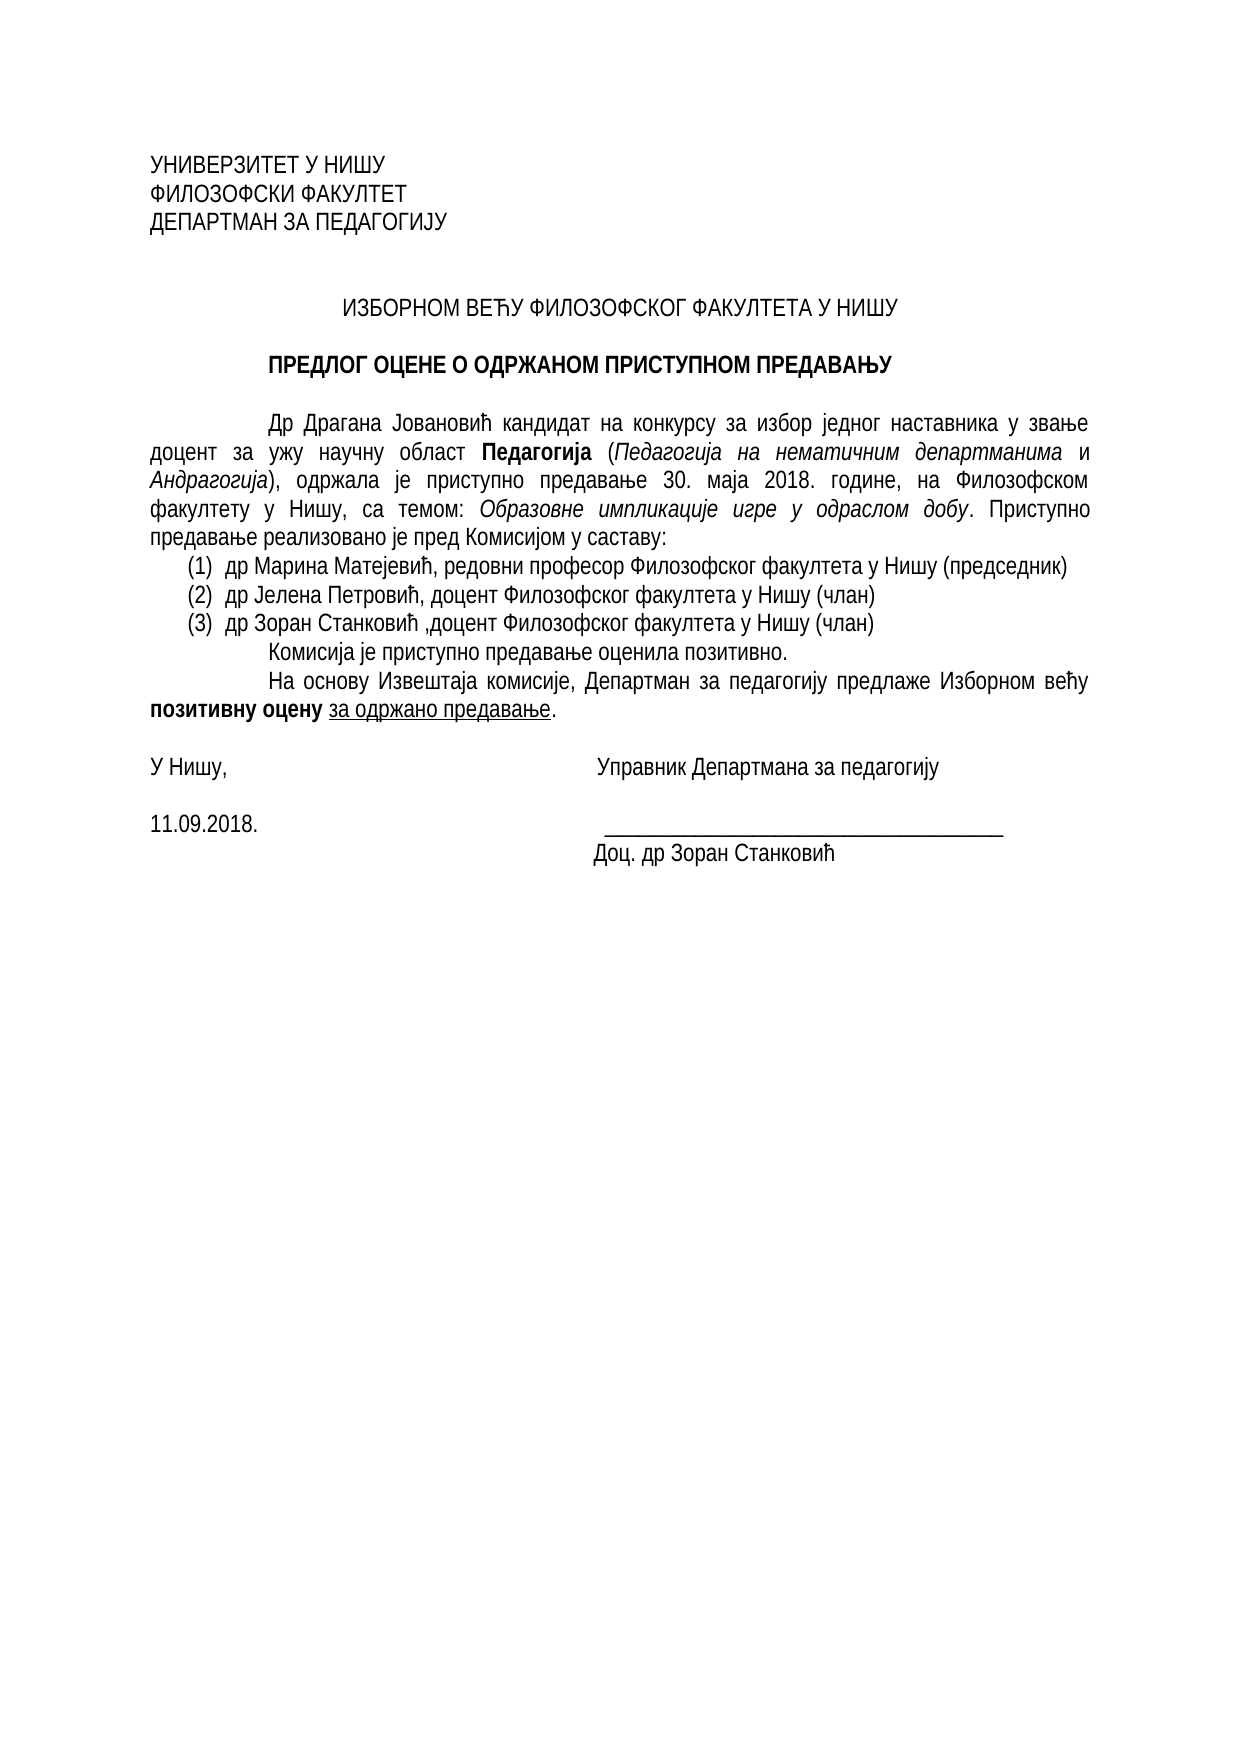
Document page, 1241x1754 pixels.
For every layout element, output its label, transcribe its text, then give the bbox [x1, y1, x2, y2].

text Доц. др Зоран Станковић [150, 837, 1090, 866]
text На основу Извештаја комисије, Департман за педагогију предлаже Изборном већу позитивну оцену за одржано предавање. [150, 666, 1090, 723]
text 11.09.2018. ___________________________________ [150, 809, 1090, 837]
text Комисија је приступно предавање оценила позитивно. [150, 637, 1090, 666]
list др Зоран Станковић ,доцент Филозофског факултета у Нишу (члан) [187, 608, 1090, 637]
text ФИЛОЗОФСКИ ФАКУЛТЕТ [150, 179, 1090, 207]
list др Јелена Петровић, доцент Филозофског факултета у Нишу (члан) [187, 580, 1090, 608]
text ПРЕДЛОГ ОЦЕНЕ О ОДРЖАНОМ ПРИСТУПНОМ ПРЕДАВАЊУ [150, 351, 1090, 379]
text УНИВЕРЗИТЕТ У НИШУ [150, 150, 1090, 179]
text ДЕПАРТМАН ЗА ПЕДАГОГИЈУ [150, 207, 1090, 236]
list др Марина Матејевић, редовни професор Филозофског факултета у Нишу (председник) [187, 551, 1090, 580]
text У Нишу, Управник Департмана за педагогију [150, 752, 1090, 780]
text Др Драгана Јовановић кандидат на конкурсу за избор једног наставника у звање доцент за ужу научну област Педагогија (Педагогија на нематичним департманима и Андрагогија), одржала је приступно предавање 30. маја 2018. године, на Филозофском факултету у Нишу, са темом: Образовне импликације игре у одраслом добу. Приступно предавање реализовано је пред Комисијом у саставу: [150, 408, 1090, 551]
text ИЗБОРНОМ ВЕЋУ ФИЛОЗОФСКОГ ФАКУЛТЕТА У НИШУ [150, 293, 1090, 322]
